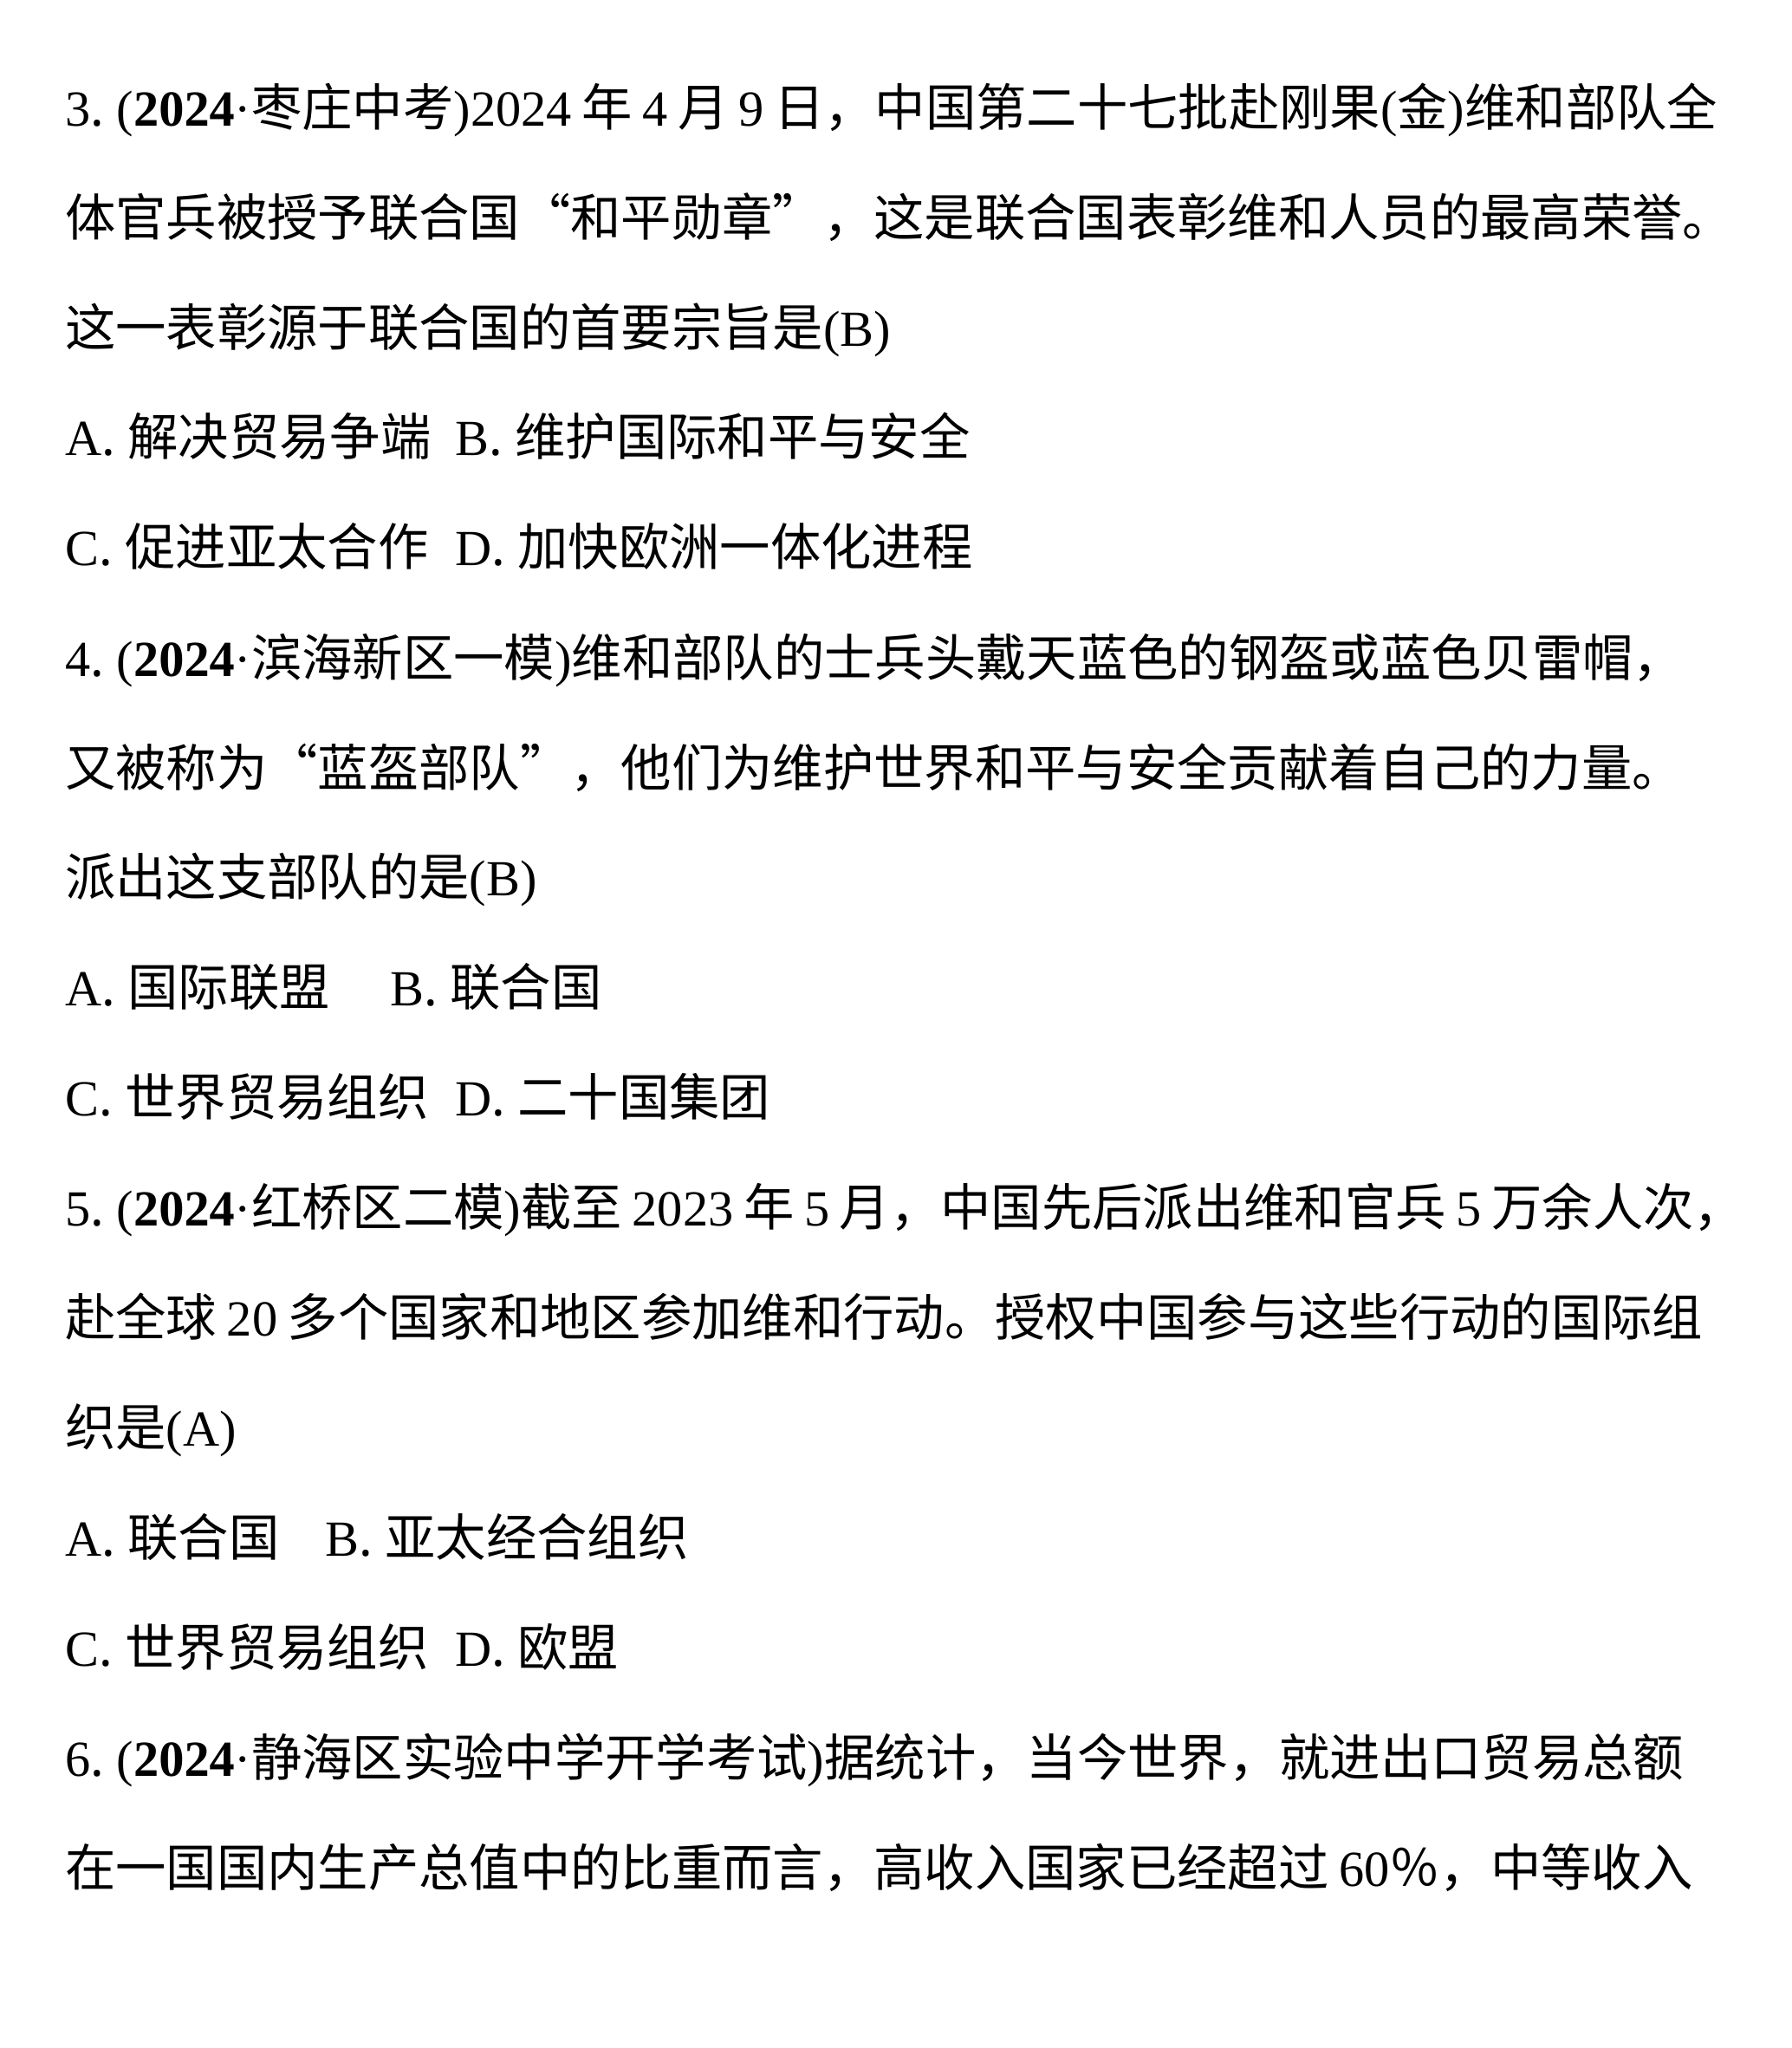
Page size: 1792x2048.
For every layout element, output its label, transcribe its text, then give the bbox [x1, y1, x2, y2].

text C. 促进亚太合作 D. 加快欧洲一体化进程 [65, 507, 1726, 581]
text 4. (2024·滨海新区一模)维和部队的士兵头戴天蓝色的钢盔或蓝色贝雷帽，又被称为“蓝盔部队”，他们为维护世界和平与安全贡献着自己的力量。派出这支部队的是(B) [65, 617, 1726, 911]
text C. 世界贸易组织 D. 欧盟 [65, 1607, 1726, 1681]
text 5. (2024·红桥区二模)截至2023年5月，中国先后派出维和官兵5万余人次，赴全球20多个国家和地区参加维和行动。授权中国参与这些行动的国际组织是(A) [65, 1167, 1726, 1460]
text C. 世界贸易组织 D. 二十国集团 [65, 1057, 1726, 1131]
text A. 解决贸易争端 B. 维护国际和平与安全 [65, 397, 1726, 471]
text A. 联合国 B. 亚太经合组织 [65, 1497, 1726, 1570]
text A. 国际联盟 B. 联合国 [65, 947, 1726, 1020]
text 3. (2024·枣庄中考)2024年4月9日，中国第二十七批赴刚果(金)维和部队全体官兵被授予联合国“和平勋章”，这是联合国表彰维和人员的最高荣誉。这一表彰源于联合国的首要宗旨是(B) [65, 68, 1726, 361]
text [65, 1718, 1726, 1901]
